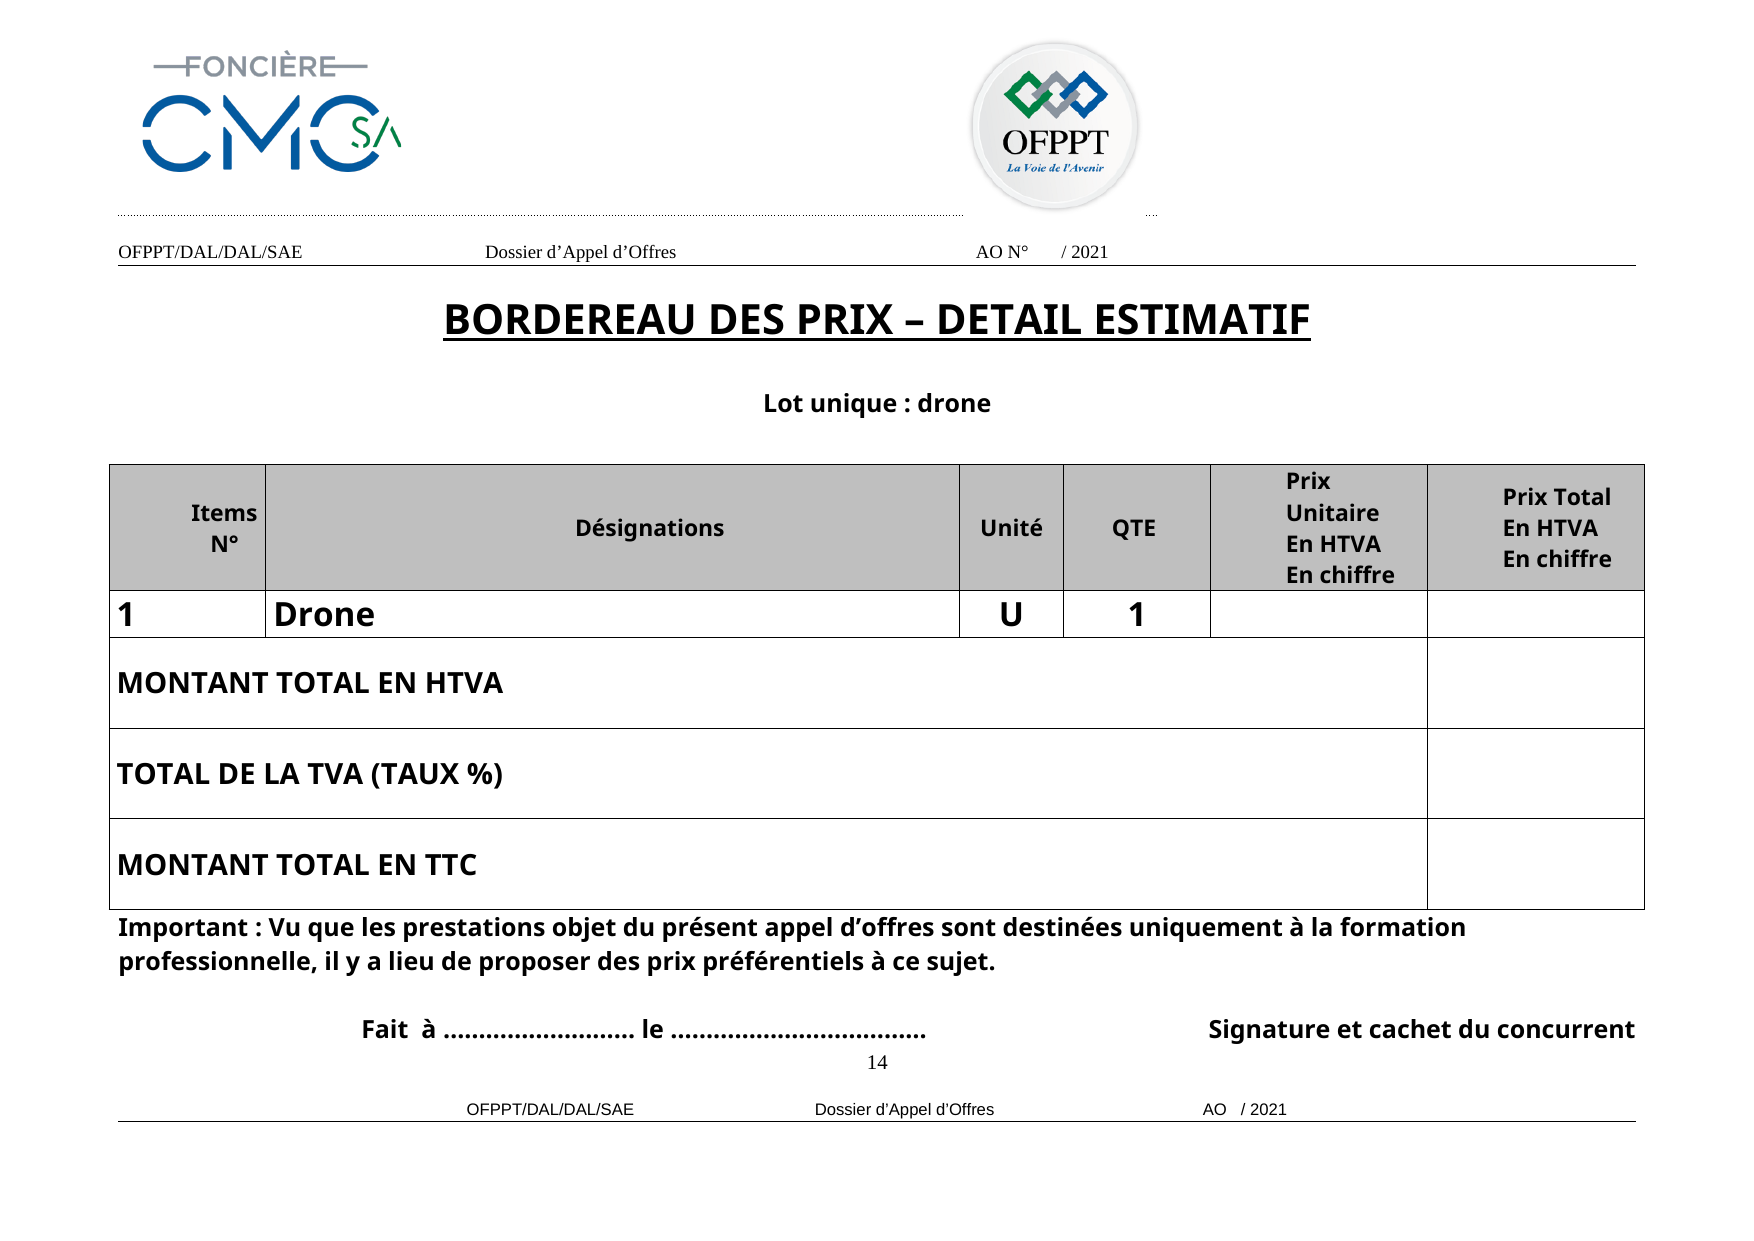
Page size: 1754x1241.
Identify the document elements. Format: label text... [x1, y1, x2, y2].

table_header Prix Unitaire En HTVA En chiffre [1211, 465, 1427, 590]
table_header Unité [960, 465, 1063, 590]
table_cell TOTAL DE LA TVA (TAUX %) [110, 729, 1427, 818]
table_cell [1428, 819, 1644, 909]
table_cell 1 [110, 591, 265, 637]
table_cell [1211, 591, 1427, 637]
table_cell [1428, 638, 1644, 727]
table_cell [1428, 591, 1644, 637]
table_cell MONTANT TOTAL EN HTVA [110, 638, 1427, 727]
picture [142, 50, 402, 172]
table_cell Drone [266, 591, 959, 637]
text Fait à ……………………… le ……………………………… Signature et cachet du concurrent [118, 1012, 1636, 1046]
picture [964, 35, 1145, 216]
table_header Prix Total En HTVA En chiffre [1428, 465, 1644, 590]
table_header QTE [1064, 465, 1210, 590]
text Lot unique : drone [118, 386, 1636, 420]
table_cell MONTANT TOTAL EN TTC [110, 819, 1427, 909]
table_cell [1428, 729, 1644, 818]
text BORDEREAU DES PRIX – DETAIL ESTIMATIF [118, 290, 1636, 347]
table_cell 1 [1064, 591, 1210, 637]
text Important : Vu que les prestations objet du présent appel d’offres sont destinées uniquement à la formation professionnelle, il y a lieu de proposer des prix préférentiels à ce sujet. [118, 910, 1636, 978]
table_cell U [960, 591, 1063, 637]
table_header Désignations [266, 465, 959, 590]
table_header Items N° [110, 465, 265, 590]
